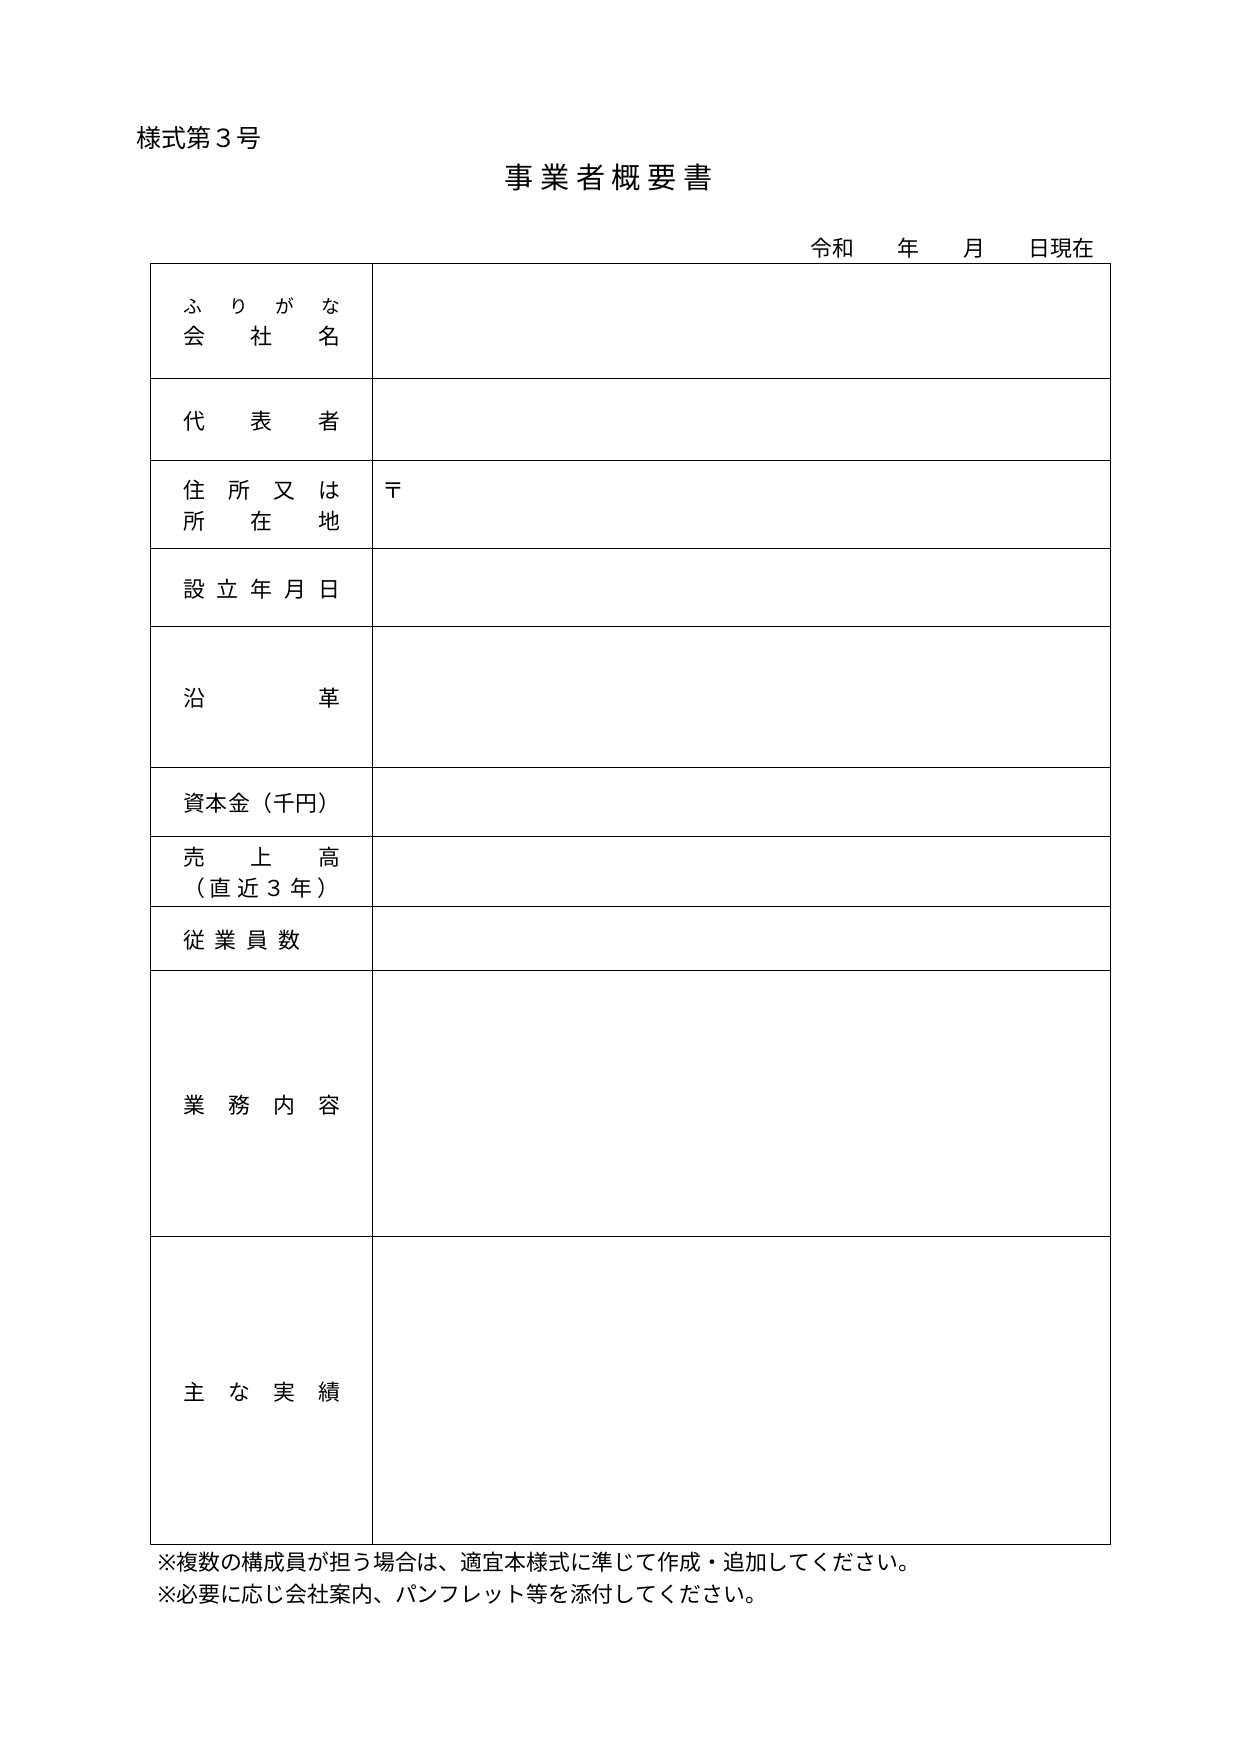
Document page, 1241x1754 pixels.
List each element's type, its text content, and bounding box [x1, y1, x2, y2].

table_cell [373, 768, 1110, 836]
table_cell [373, 971, 1110, 1236]
table_cell 設立年月日 [151, 549, 372, 626]
table_cell 業務内容 [151, 971, 372, 1236]
table_header ふ り が な 会社名 [151, 264, 372, 378]
text 様式第３号 [136, 118, 1116, 154]
table_cell [373, 1237, 1110, 1544]
table_cell 売上高 （直近３年） [151, 837, 372, 906]
table_cell [373, 907, 1110, 970]
table_cell 〒 [373, 461, 1110, 548]
text 事 業 者 概 要 書 [136, 154, 1081, 197]
text ※必要に応じ会社案内、パンフレット等を添付してください。 [136, 1577, 1116, 1609]
table_cell [373, 627, 1110, 767]
table_cell 住所又は所在地 [151, 461, 372, 548]
table_cell 代表者 [151, 379, 372, 460]
table_cell 沿 革 [151, 627, 372, 767]
table_header [373, 264, 1110, 378]
text 令和 年 月 日現在 [136, 231, 1094, 262]
table_cell [373, 379, 1110, 460]
table_cell 資本金（千円） [151, 768, 372, 836]
table_cell [373, 837, 1110, 906]
table_cell 従 業 員 数 [151, 907, 372, 970]
table_cell [373, 549, 1110, 626]
text ※複数の構成員が担う場合は、適宜本様式に準じて作成・追加してください。 [136, 1545, 1116, 1577]
table_cell 主な実績 [151, 1237, 372, 1544]
